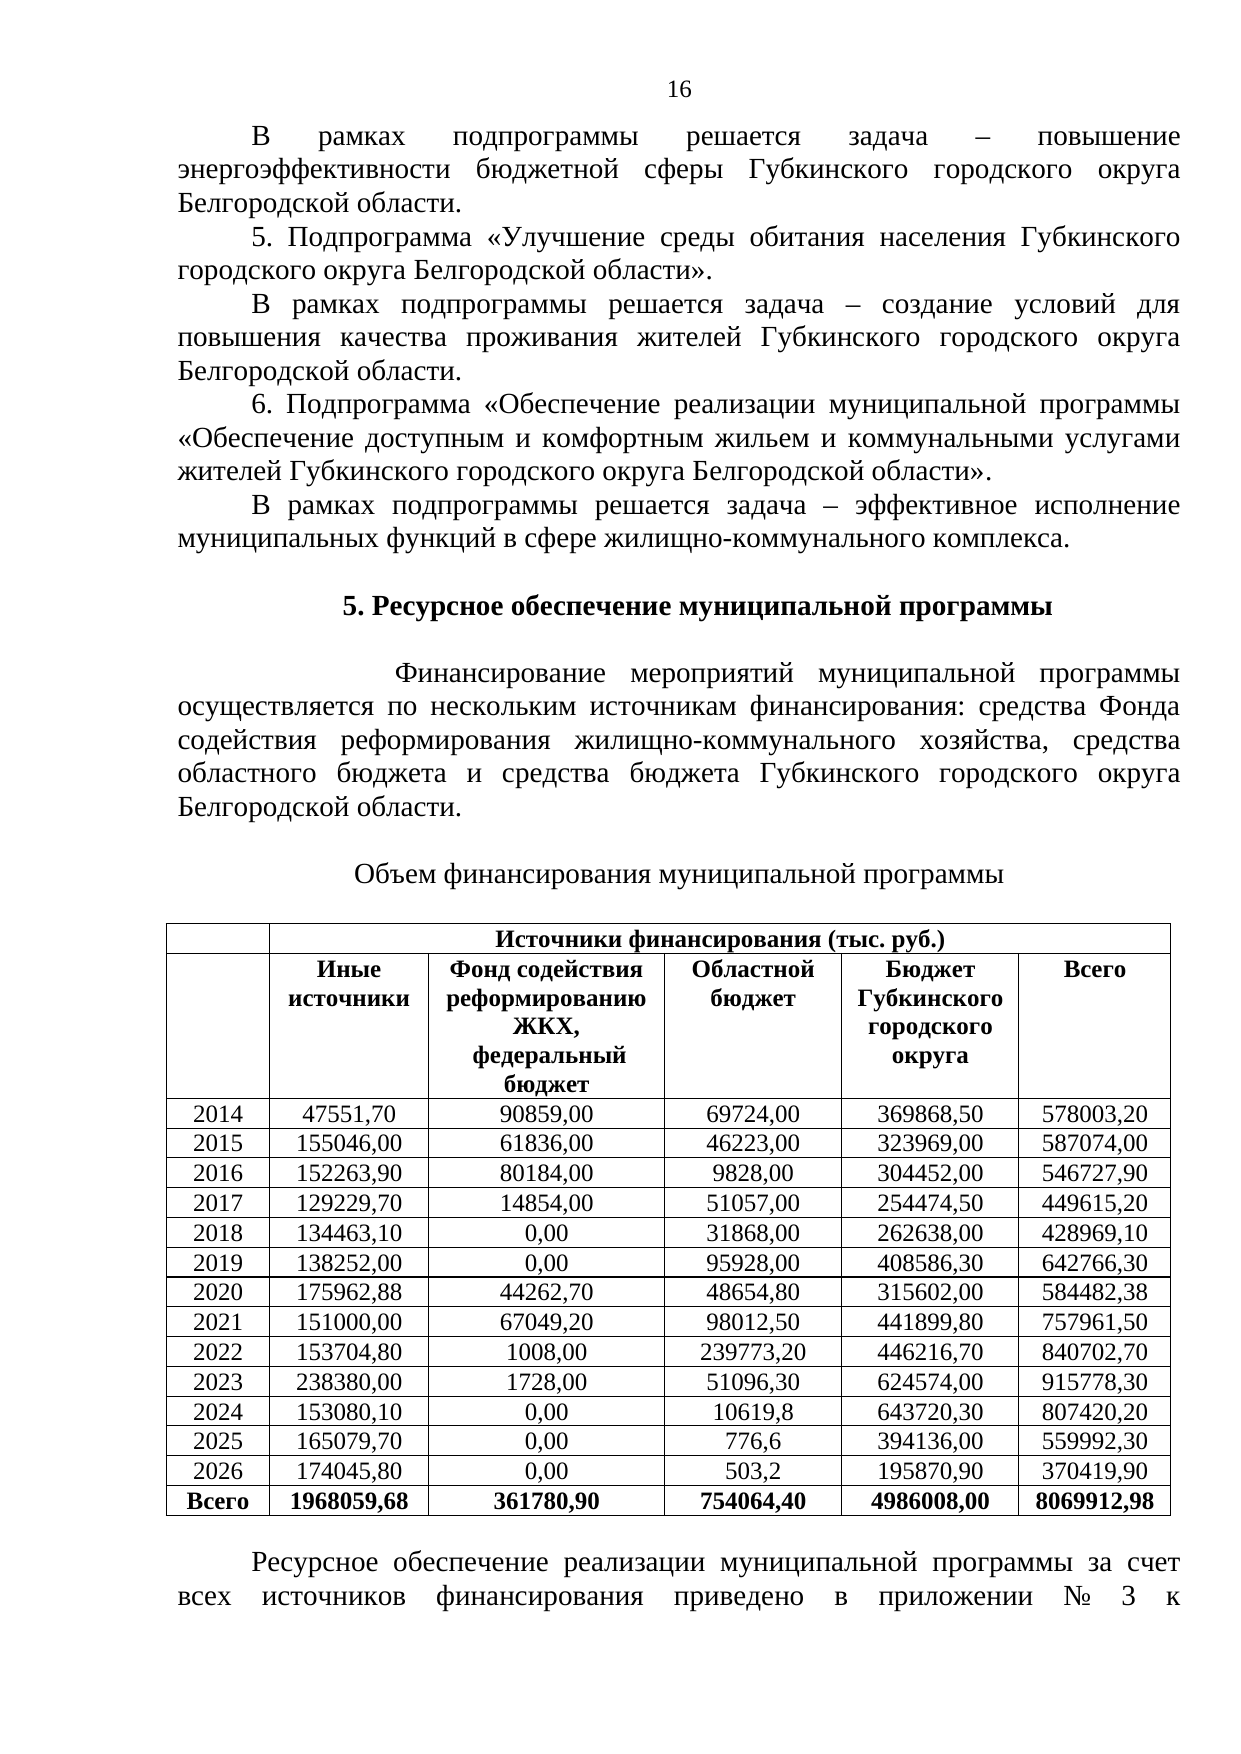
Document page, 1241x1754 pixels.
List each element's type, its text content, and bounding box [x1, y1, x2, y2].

table_cell 80184,00 [429, 1158, 664, 1187]
table_cell 51096,30 [665, 1367, 841, 1396]
text В рамках подпрограммы решается задача – эффективное исполнение муниципальных функций в сфере жилищно-коммунального комплекса. [177, 487, 1181, 554]
table_cell 129229,70 [270, 1188, 428, 1217]
table_cell 915778,30 [1019, 1367, 1170, 1396]
table_cell 441899,80 [842, 1307, 1018, 1336]
table_cell 153704,80 [270, 1337, 428, 1366]
table_cell 840702,70 [1019, 1337, 1170, 1366]
table_cell 2019 [167, 1248, 269, 1276]
table_cell 2026 [167, 1456, 269, 1485]
table_cell 776,6 [665, 1426, 841, 1455]
table_cell Бюджет Губкинского городского округа [842, 954, 1018, 1098]
table_header [167, 924, 269, 953]
table_cell 138252,00 [270, 1248, 428, 1276]
table_cell 449615,20 [1019, 1188, 1170, 1217]
table_cell Всего [167, 1486, 269, 1515]
table_cell 8069912,98 [1019, 1486, 1170, 1515]
table_cell 2024 [167, 1397, 269, 1425]
table_cell 446216,70 [842, 1337, 1018, 1366]
table_cell 578003,20 [1019, 1099, 1170, 1127]
text 6. Подпрограмма «Обеспечение реализации муниципальной программы «Обеспечение доступным и комфортным жильем и коммунальными услугами жителей Губкинского городского округа Белгородской области». [177, 386, 1181, 487]
table_cell 323969,00 [842, 1129, 1018, 1157]
table_cell [167, 954, 269, 1098]
table_cell 304452,00 [842, 1158, 1018, 1187]
table_cell 51057,00 [665, 1188, 841, 1217]
table_cell 2016 [167, 1158, 269, 1187]
table_cell 0,00 [429, 1218, 664, 1247]
text Финансирование мероприятий муниципальной программы осуществляется по нескольким источникам финансирования: средства Фонда содействия реформирования жилищно-коммунального хозяйства, средства областного бюджета и средства бюджета Губкинского городского округа Белгородской области. [177, 655, 1181, 822]
table_cell 69724,00 [665, 1099, 841, 1127]
table_cell Всего [1019, 954, 1170, 1098]
table_cell 757961,50 [1019, 1307, 1170, 1336]
table_cell 46223,00 [665, 1129, 841, 1157]
table_cell 31868,00 [665, 1218, 841, 1247]
table_cell 370419,90 [1019, 1456, 1170, 1485]
table_cell 1728,00 [429, 1367, 664, 1396]
text Объем финансирования муниципальной программы [177, 856, 1181, 889]
table_cell 428969,10 [1019, 1218, 1170, 1247]
table_cell 2015 [167, 1129, 269, 1157]
table_cell 408586,30 [842, 1248, 1018, 1276]
table_cell 624574,00 [842, 1367, 1018, 1396]
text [177, 1544, 1181, 1612]
table_cell 153080,10 [270, 1397, 428, 1425]
table_cell 2017 [167, 1188, 269, 1217]
table_cell 369868,50 [842, 1099, 1018, 1127]
table_cell 642766,30 [1019, 1248, 1170, 1276]
table_cell 44262,70 [429, 1278, 664, 1306]
table_cell 315602,00 [842, 1278, 1018, 1306]
table_cell Фонд содействия реформированию ЖКХ, федеральный бюджет [429, 954, 664, 1098]
table_cell 14854,00 [429, 1188, 664, 1217]
table_cell 238380,00 [270, 1367, 428, 1396]
table_cell 2023 [167, 1367, 269, 1396]
table_cell 0,00 [429, 1248, 664, 1276]
table_cell 10619,8 [665, 1397, 841, 1425]
table_cell 67049,20 [429, 1307, 664, 1336]
table_cell 174045,80 [270, 1456, 428, 1485]
text В рамках подпрограммы решается задача – повышение энергоэффективности бюджетной сферы Губкинского городского округа Белгородской области. [177, 118, 1181, 219]
table_cell 2022 [167, 1337, 269, 1366]
table_cell 134463,10 [270, 1218, 428, 1247]
table_cell 584482,38 [1019, 1278, 1170, 1306]
table_cell 2020 [167, 1278, 269, 1306]
table_cell 0,00 [429, 1397, 664, 1425]
text 5. Ресурсное обеспечение муниципальной программы [215, 588, 1181, 621]
table_cell 262638,00 [842, 1218, 1018, 1247]
table_cell 2021 [167, 1307, 269, 1336]
table_cell Иные источники [270, 954, 428, 1098]
table_cell 2018 [167, 1218, 269, 1247]
table_cell 195870,90 [842, 1456, 1018, 1485]
text 5. Подпрограмма «Улучшение среды обитания населения Губкинского городского округа Белгородской области». [177, 219, 1181, 286]
table_cell 151000,00 [270, 1307, 428, 1336]
table_cell Областной бюджет [665, 954, 841, 1098]
table_cell 1008,00 [429, 1337, 664, 1366]
table_cell 361780,90 [429, 1486, 664, 1515]
table_cell 175962,88 [270, 1278, 428, 1306]
table_cell 239773,20 [665, 1337, 841, 1366]
table_cell 165079,70 [270, 1426, 428, 1455]
table_cell 254474,50 [842, 1188, 1018, 1217]
table_cell 98012,50 [665, 1307, 841, 1336]
table_cell 2025 [167, 1426, 269, 1455]
table_cell 643720,30 [842, 1397, 1018, 1425]
table_cell 155046,00 [270, 1129, 428, 1157]
table_cell 9828,00 [665, 1158, 841, 1187]
table_cell 4986008,00 [842, 1486, 1018, 1515]
table_cell 2014 [167, 1099, 269, 1127]
table_cell 1968059,68 [270, 1486, 428, 1515]
table_cell 47551,70 [270, 1099, 428, 1127]
table_header Источники финансирования (тыс. руб.) [270, 924, 1170, 953]
table_cell 61836,00 [429, 1129, 664, 1157]
table_cell 546727,90 [1019, 1158, 1170, 1187]
text В рамках подпрограммы решается задача – создание условий для повышения качества проживания жителей Губкинского городского округа Белгородской области. [177, 286, 1181, 386]
table_cell 754064,40 [665, 1486, 841, 1515]
table_cell 90859,00 [429, 1099, 664, 1127]
table_cell 152263,90 [270, 1158, 428, 1187]
table_cell 95928,00 [665, 1248, 841, 1276]
table_cell 503,2 [665, 1456, 841, 1485]
table_cell 0,00 [429, 1426, 664, 1455]
table_cell 48654,80 [665, 1278, 841, 1306]
table_cell 0,00 [429, 1456, 664, 1485]
table_cell 559992,30 [1019, 1426, 1170, 1455]
table_cell 587074,00 [1019, 1129, 1170, 1157]
table_cell 807420,20 [1019, 1397, 1170, 1425]
table_cell 394136,00 [842, 1426, 1018, 1455]
